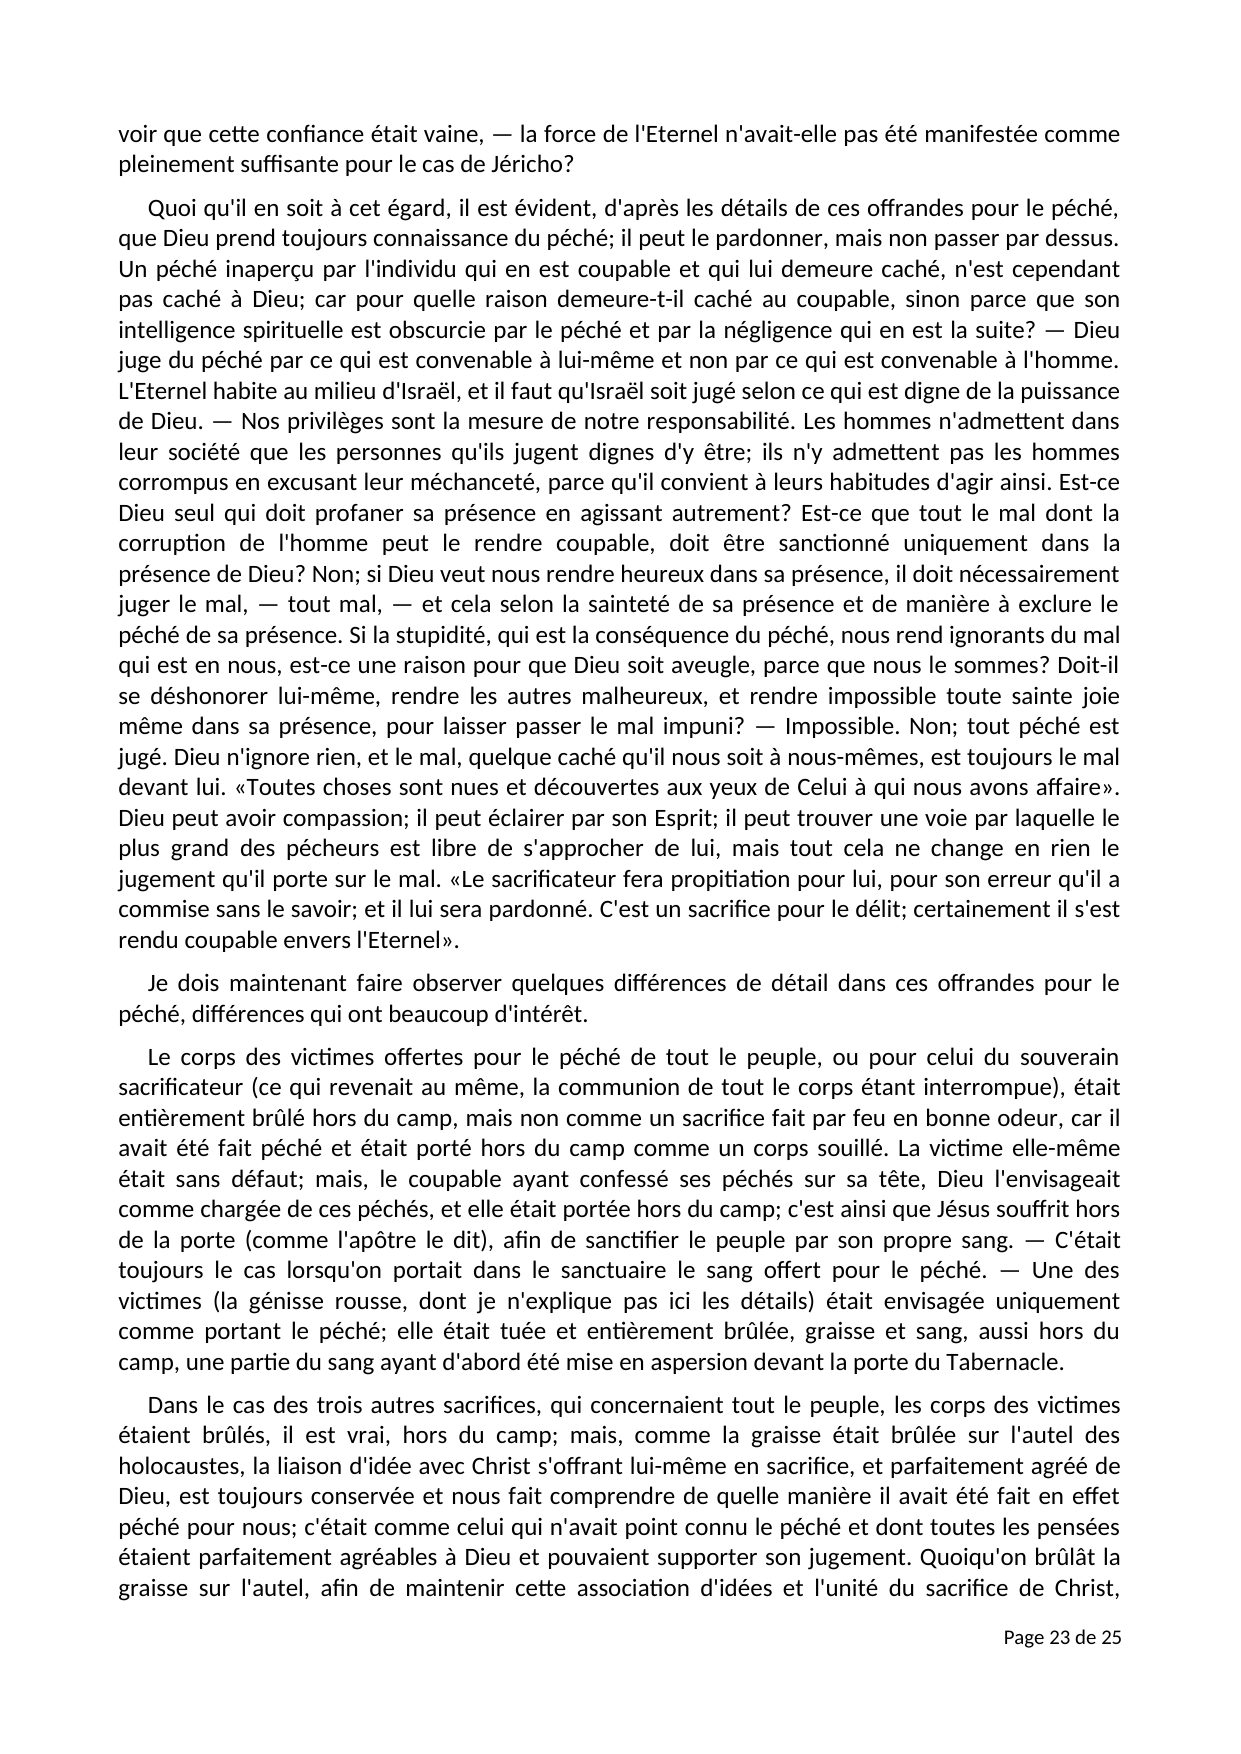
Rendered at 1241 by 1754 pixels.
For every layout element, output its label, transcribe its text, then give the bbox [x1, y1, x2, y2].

text Quoi qu'il en soit à cet égard, il est évident, d'après les détails de ces offrandes pour le péché, que Dieu prend toujours connaissance du péché; il peut le pardonner, mais non passer par dessus. Un péché inaperçu par l'individu qui en est coupable et qui lui demeure caché, n'est cependant pas caché à Dieu; car pour quelle raison demeure-t-il caché au coupable, sinon parce que son intelligence spirituelle est obscurcie par le péché et par la négligence qui en est la suite? — Dieu juge du péché par ce qui est convenable à lui-même et non par ce qui est convenable à l'homme. L'Eternel habite au milieu d'Israël, et il faut qu'Israël soit jugé selon ce qui est digne de la puissance de Dieu. — Nos privilèges sont la mesure de notre responsabilité. Les hommes n'admettent dans leur société que les personnes qu'ils jugent dignes d'y être; ils n'y admettent pas les hommes corrompus en excusant leur méchanceté, parce qu'il convient à leurs habitudes d'agir ainsi. Est-ce Dieu seul qui doit profaner sa présence en agissant autrement? Est-ce que tout le mal dont la corruption de l'homme peut le rendre coupable, doit être sanctionné uniquement dans la présence de Dieu? Non; si Dieu veut nous rendre heureux dans sa présence, il doit nécessairement juger le mal, — tout mal, — et cela selon la sainteté de sa présence et de manière à exclure le péché de sa présence. Si la stupidité, qui est la conséquence du péché, nous rend ignorants du mal qui est en nous, est-ce une raison pour que Dieu soit aveugle, parce que nous le sommes? Doit-il se déshonorer lui-même, rendre les autres malheureux, et rendre impossible toute sainte joie même dans sa présence, pour laisser passer le mal impuni? — Impossible. Non; tout péché est jugé. Dieu n'ignore rien, et le mal, quelque caché qu'il nous soit à nous-mêmes, est toujours le mal devant lui. «Toutes choses sont nues et découvertes aux yeux de Celui à qui nous avons affaire». Dieu peut avoir compassion; il peut éclairer par son Esprit; il peut trouver une voie par laquelle le plus grand des pécheurs est libre de s'approcher de lui, mais tout cela ne change en rien le jugement qu'il porte sur le mal. «Le sacrificateur fera propitiation pour lui, pour son erreur qu'il a commise sans le savoir; et il lui sera pardonné. C'est un sacrifice pour le délit; certainement il s'est rendu coupable envers l'Eternel». [118, 192, 1122, 955]
text Le corps des victimes offertes pour le péché de tout le peuple, ou pour celui du souverain sacrificateur (ce qui revenait au même, la communion de tout le corps étant interrompue), était entièrement brûlé hors du camp, mais non comme un sacrifice fait par feu en bonne odeur, car il avait été fait péché et était porté hors du camp comme un corps souillé. La victime elle-même était sans défaut; mais, le coupable ayant confessé ses péchés sur sa tête, Dieu l'envisageait comme chargée de ces péchés, et elle était portée hors du camp; c'est ainsi que Jésus souffrit hors de la porte (comme l'apôtre le dit), afin de sanctifier le peuple par son propre sang. — C'était toujours le cas lorsqu'on portait dans le sanctuaire le sang offert pour le péché. — Une des victimes (la génisse rousse, dont je n'explique pas ici les détails) était envisagée uniquement comme portant le péché; elle était tuée et entièrement brûlée, graisse et sang, aussi hors du camp, une partie du sang ayant d'abord été mise en aspersion devant la porte du Tabernacle. [118, 1041, 1122, 1376]
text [118, 1389, 1122, 1603]
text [118, 118, 1122, 179]
text Je dois maintenant faire observer quelques différences de détail dans ces offrandes pour le péché, différences qui ont beaucoup d'intérêt. [118, 967, 1122, 1028]
